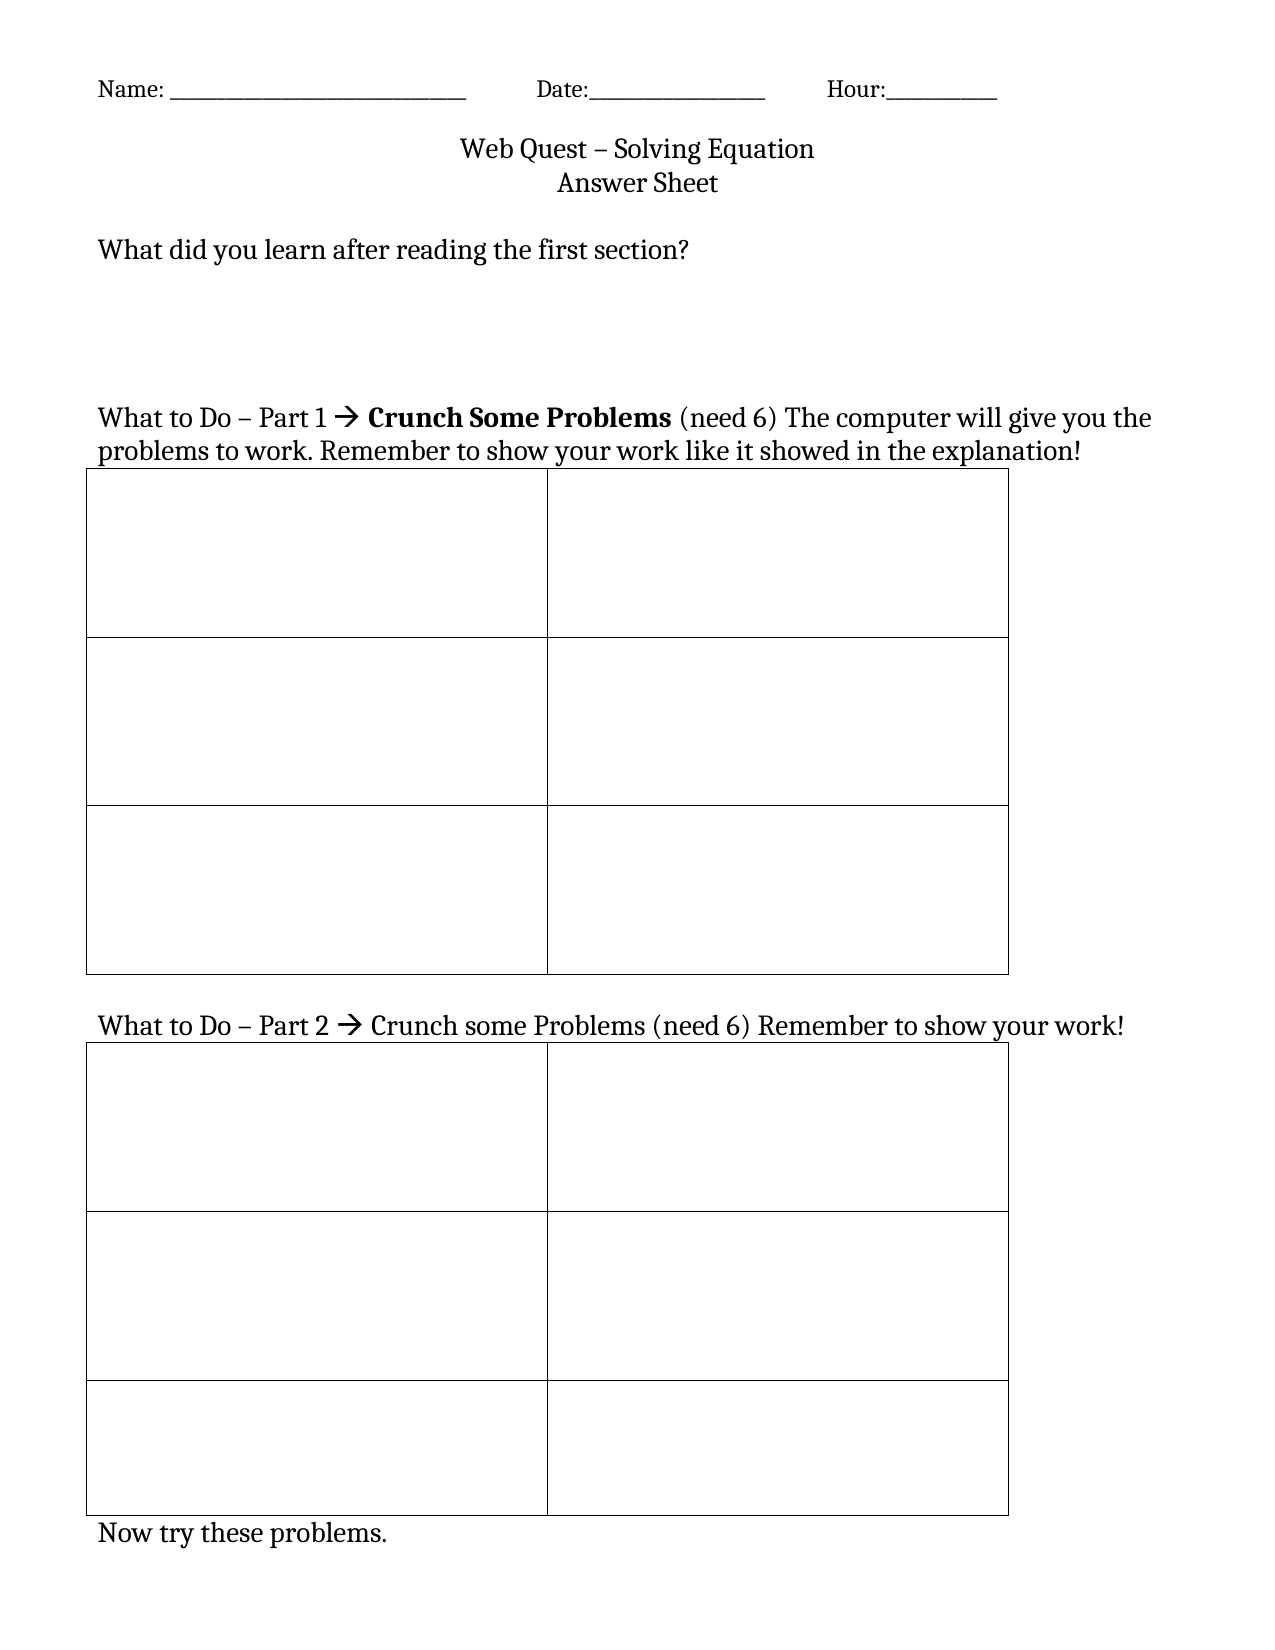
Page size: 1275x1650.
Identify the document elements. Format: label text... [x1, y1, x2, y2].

table_cell [87, 806, 547, 974]
text Web Quest – Solving Equation [97, 132, 1177, 166]
table_cell [548, 1212, 1008, 1380]
table_header [87, 469, 547, 637]
table_header [548, 1043, 1008, 1211]
table_header [87, 1043, 547, 1211]
table_cell [87, 1381, 547, 1515]
text What did you learn after reading the first section? [97, 233, 1177, 267]
text What to Do – Part 2 Crunch some Problems (need 6) Remember to show your work! [97, 1009, 1177, 1042]
text Answer Sheet [97, 166, 1177, 199]
table_cell [87, 1212, 547, 1380]
table_header [548, 469, 1008, 637]
table_cell [548, 638, 1008, 805]
text What to Do – Part 1 Crunch Some Problems (need 6) The computer will give you the problems to work. Remember to show your work like it showed in the explanation! [97, 401, 1177, 468]
table_cell [548, 1381, 1008, 1515]
text Now try these problems. [97, 1516, 1177, 1549]
table_cell [87, 638, 547, 805]
table_cell [548, 806, 1008, 974]
